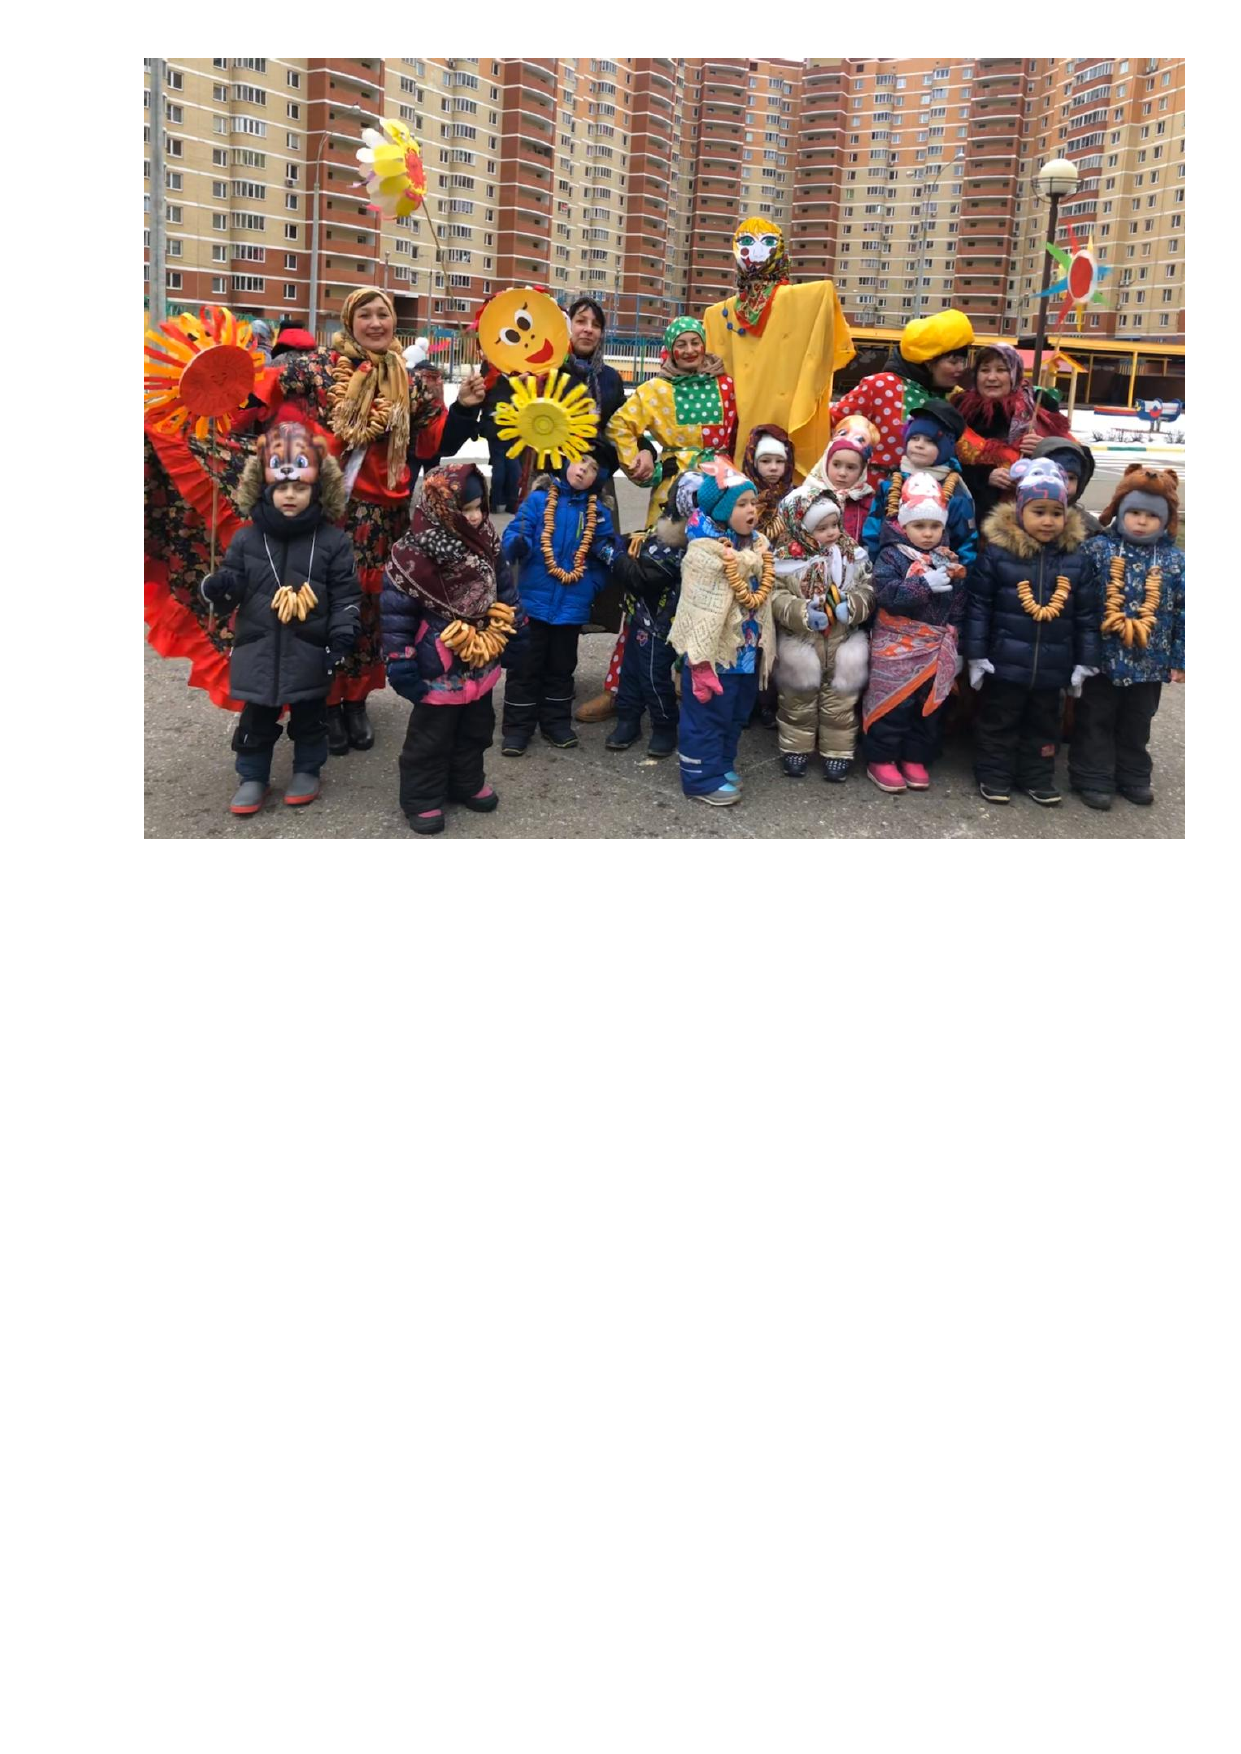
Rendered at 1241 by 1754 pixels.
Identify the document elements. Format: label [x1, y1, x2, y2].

picture [144, 58, 1185, 839]
